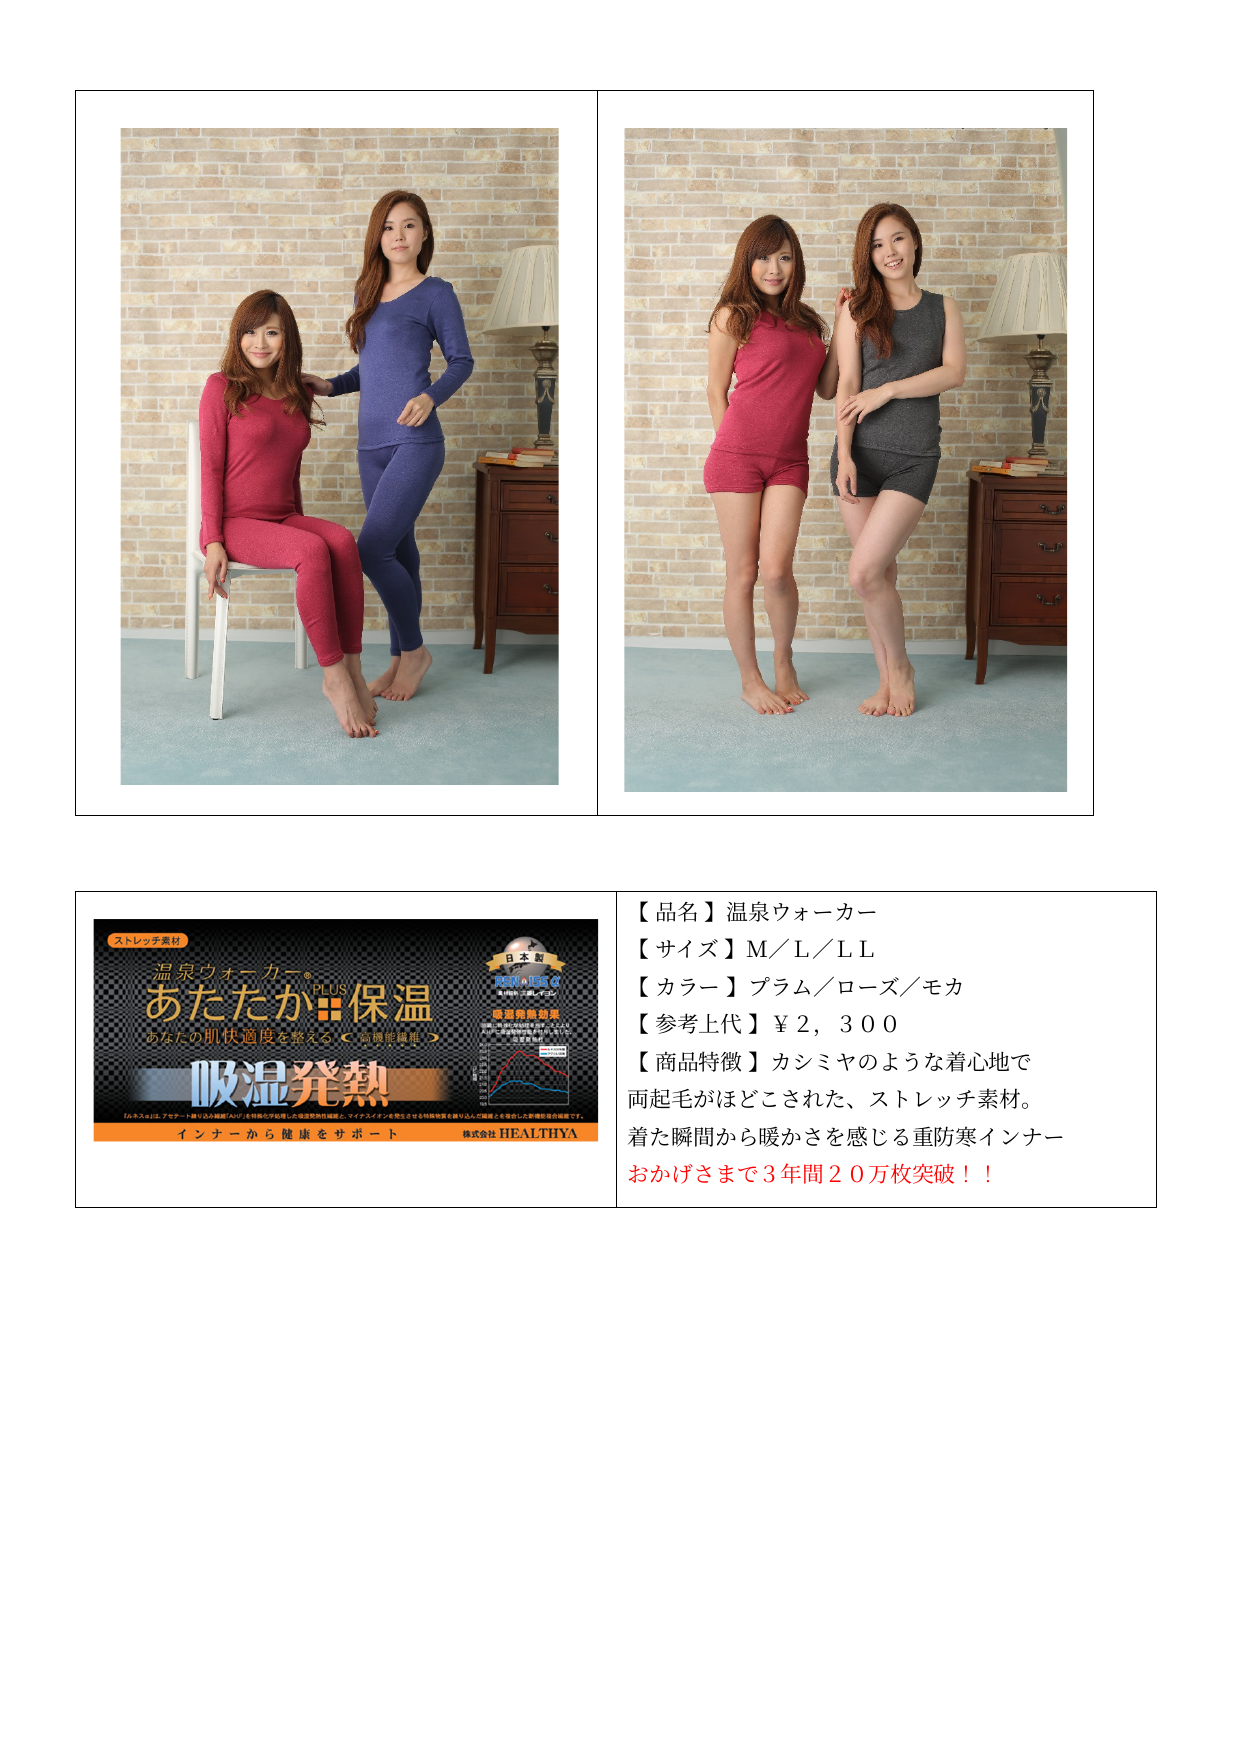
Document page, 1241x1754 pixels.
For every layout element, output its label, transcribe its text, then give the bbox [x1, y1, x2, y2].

table_header [76, 892, 616, 1207]
picture [93, 892, 599, 1169]
picture [120, 128, 559, 785]
table_cell [598, 91, 1093, 815]
picture [624, 128, 1068, 792]
table_header 【 品名 】温泉ウォーカー 【 サイズ 】Ｍ／Ｌ／ＬＬ 【 カラー 】プラム／ローズ／モカ 【 参考上代 】￥２，３００ 【 商品特徴 】カシミヤのような着心地で 両起毛がほどこされた、ストレッチ素材。 着た瞬間から暖かさを感じる重防寒インナー おかげさまで３年間２０万枚突破！！ [617, 892, 1156, 1207]
table_cell [76, 91, 597, 815]
